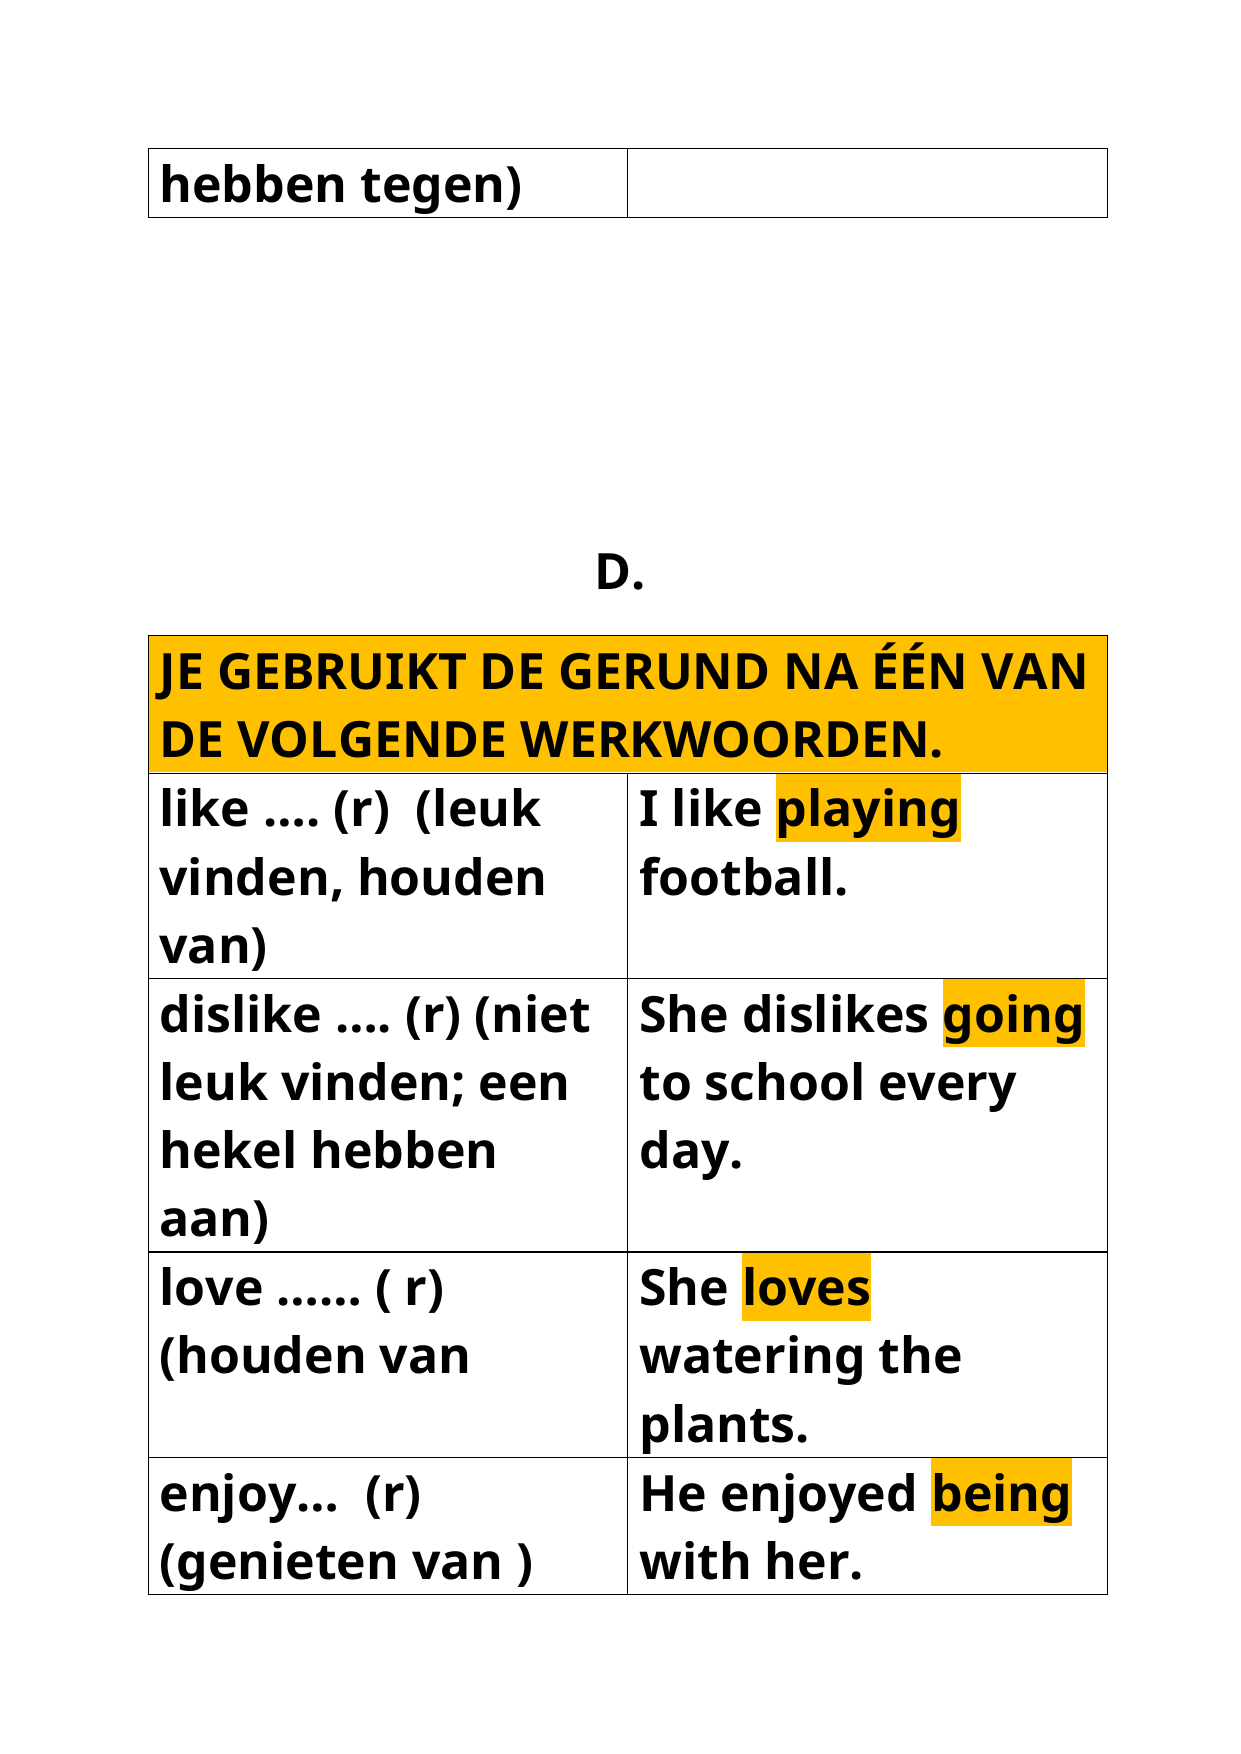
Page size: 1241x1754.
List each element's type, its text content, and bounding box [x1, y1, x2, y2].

table_cell He enjoyed being with her. [628, 1458, 1107, 1594]
table_cell enjoy… (r) (genieten van ) [149, 1458, 627, 1594]
table_cell She loves watering the plants. [628, 1253, 1107, 1457]
table_cell like …. (r) (leuk vinden, houden van) [149, 774, 627, 978]
table_cell dislike …. (r) (niet leuk vinden; een hekel hebben aan) [149, 979, 627, 1251]
text D. [148, 536, 1093, 604]
table_header JE GEBRUIKT DE GERUND NA ÉÉN VAN DE VOLGENDE WERKWOORDEN. [149, 636, 1107, 772]
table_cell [149, 149, 627, 217]
table_cell She dislikes going to school every day. [628, 979, 1107, 1251]
table_cell I like playing football. [628, 774, 1107, 978]
table_cell love …… ( r) (houden van [149, 1253, 627, 1457]
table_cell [628, 149, 1107, 217]
